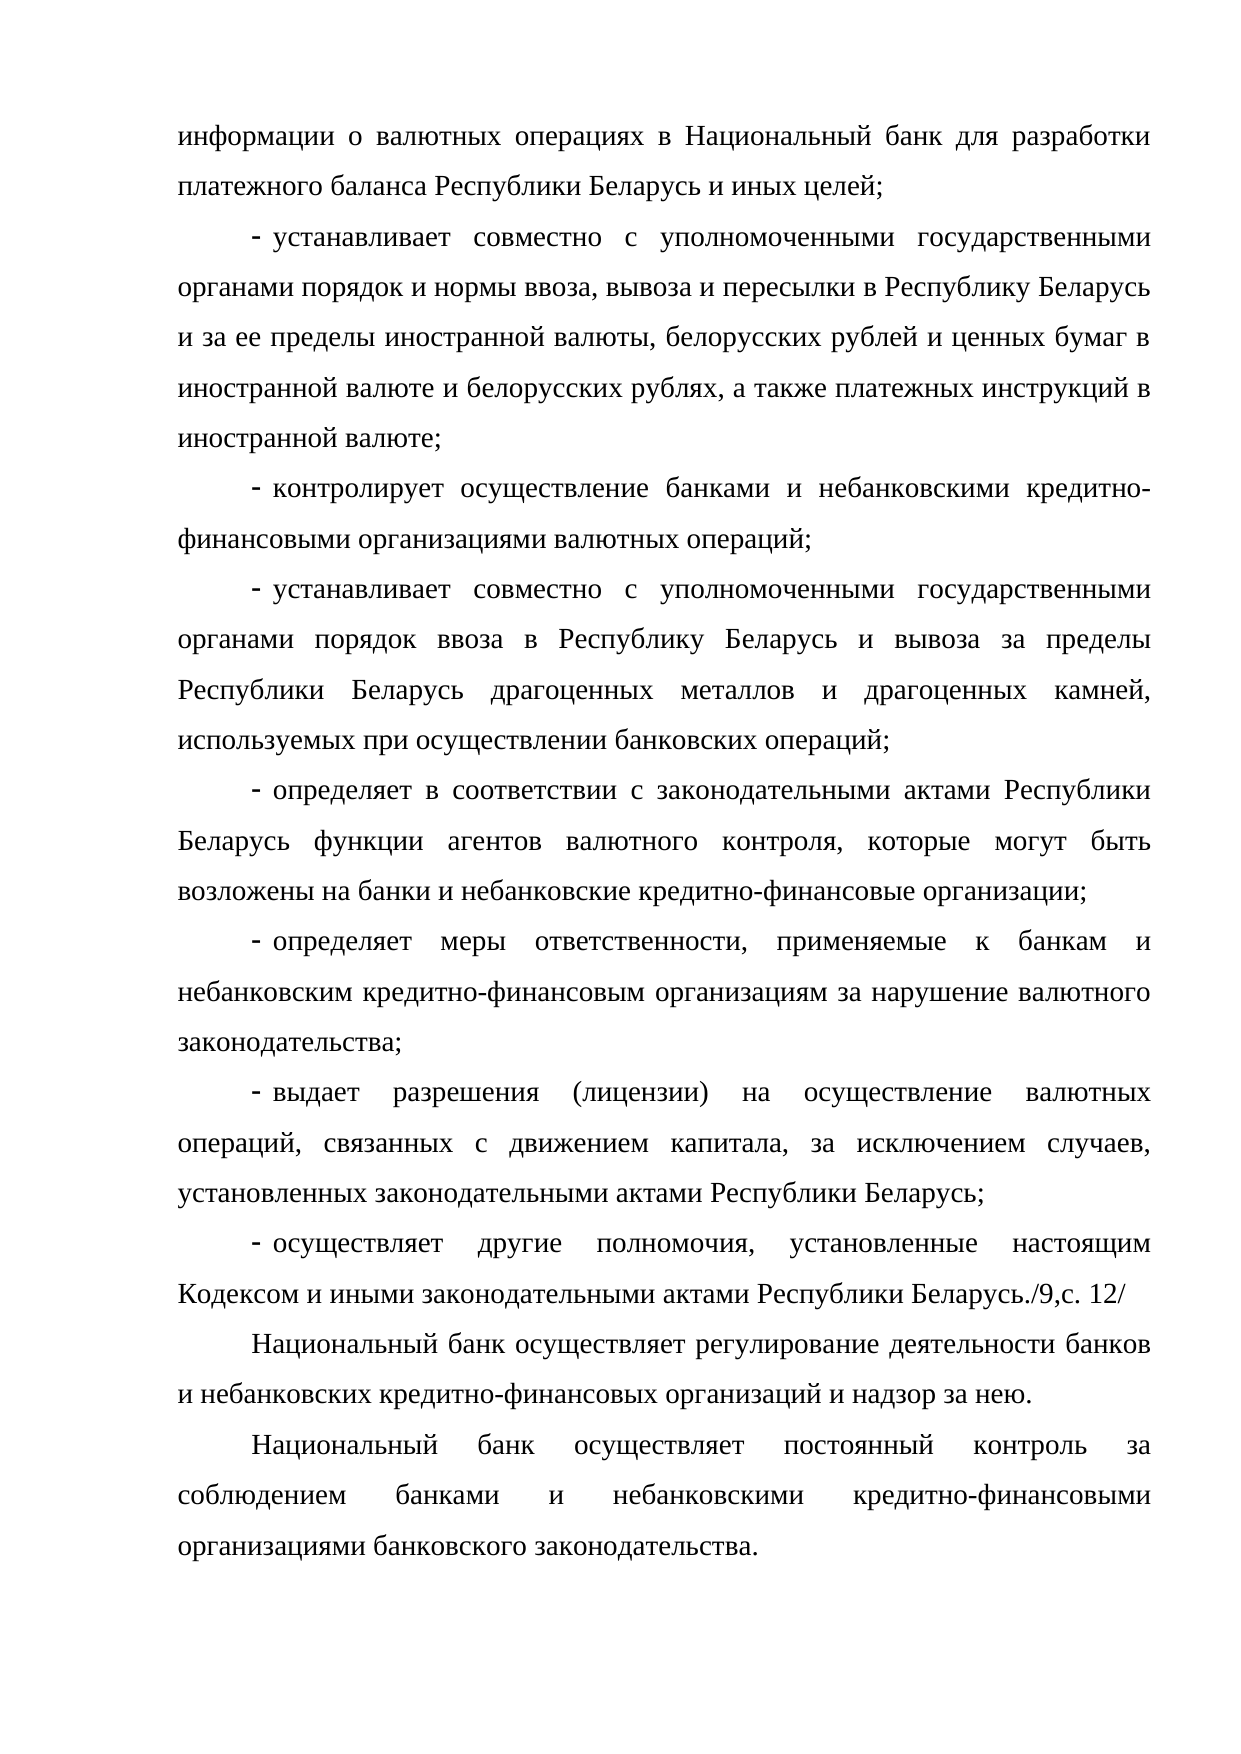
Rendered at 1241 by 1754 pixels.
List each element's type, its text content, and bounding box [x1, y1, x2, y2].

list осуществляет другие полномочия, установленные настоящим Кодексом и иными законодательными актами Республики Беларусь./9,с. 12/ [177, 1226, 1152, 1309]
list определяет в соответствии с законодательными актами Республики Беларусь функции агентов валютного контроля, которые могут быть возложены на банки и небанковские кредитно-финансовые организации; [177, 772, 1152, 907]
list устанавливает совместно с уполномоченными государственными органами порядок ввоза в Республику Беларусь и вывоза за пределы Республики Беларусь драгоценных металлов и драгоценных камней, используемых при осуществлении банковских операций; [177, 571, 1152, 756]
list выдает разрешения (лицензии) на осуществление валютных операций, связанных с движением капитала, за исключением случаев, установленных законодательными актами Республики Беларусь; [177, 1074, 1152, 1209]
text Национальный банк осуществляет регулирование деятельности банков и небанковских кредитно-финансовых организаций и надзор за нею. [177, 1326, 1152, 1410]
list контролирует осуществление банками и небанковскими кредитно-финансовыми организациями валютных операций; [177, 470, 1152, 554]
list определяет меры ответственности, применяемые к банкам и небанковским кредитно-финансовым организациям за нарушение валютного законодательства; [177, 923, 1152, 1058]
text Национальный банк осуществляет постоянный контроль за соблюдением банками и небанковскими кредитно-финансовыми организациями банковского законодательства. [177, 1427, 1152, 1561]
list устанавливает совместно с уполномоченными государственными органами порядок и нормы ввоза, вывоза и пересылки в Республику Беларусь и за ее пределы иностранной валюты, белорусских рублей и ценных бумаг в иностранной валюте и белорусских рублях, а также платежных инструкций в иностранной валюте; [177, 219, 1152, 454]
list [177, 118, 1152, 202]
